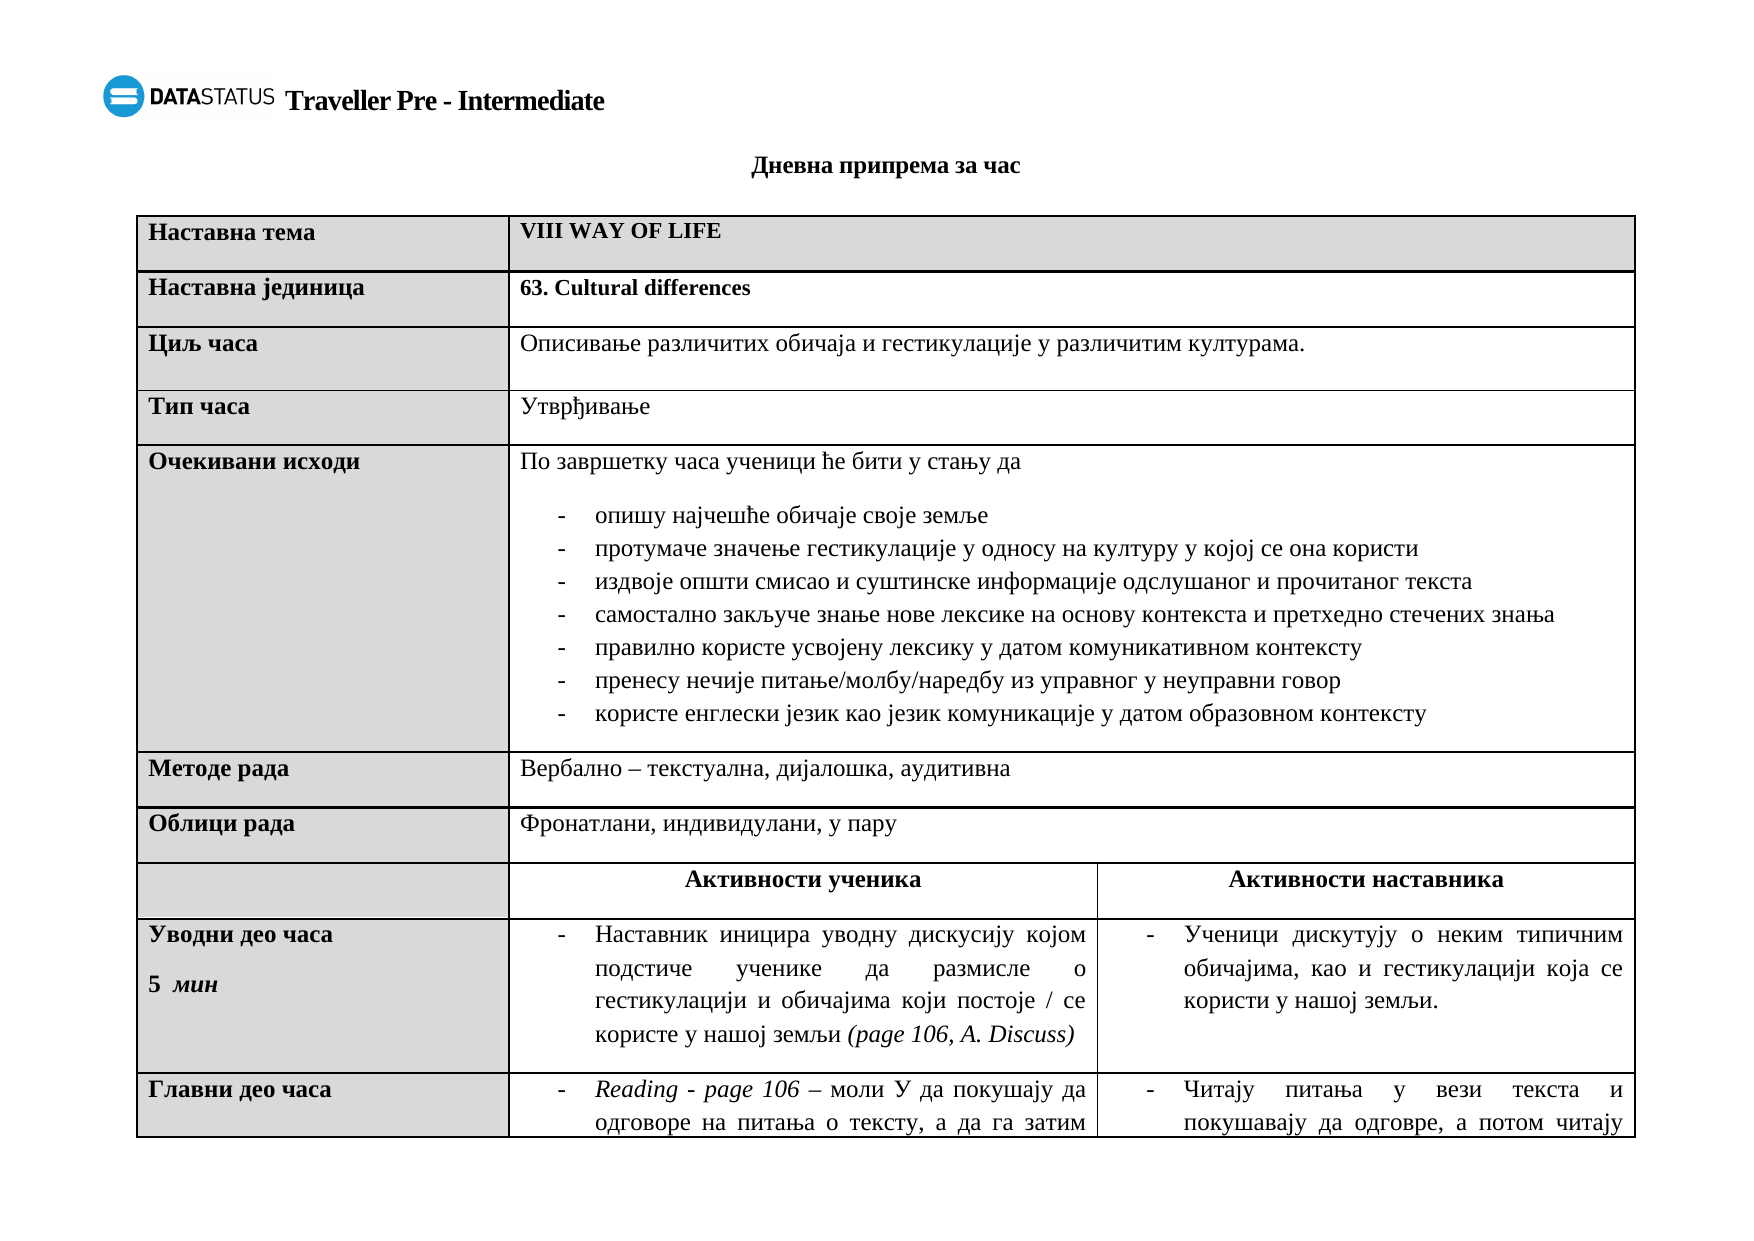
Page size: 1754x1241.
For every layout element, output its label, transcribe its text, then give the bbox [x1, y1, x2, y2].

table_cell Наставник иницира уводну дискусију којом подстиче ученике да размисле о гестикулацији и обичајима који постоје / се користе у нашој земљи (page 106, A. Discuss) [510, 920, 1097, 1072]
table_cell Утврђивање [510, 391, 1634, 444]
table_cell Циљ часа [138, 328, 508, 390]
table_cell Активности наставника [1098, 864, 1634, 917]
table_cell 63. Cultural differences [510, 273, 1634, 326]
table_cell Описивање различитих обичаја и гестикулације у различитим културама. [510, 328, 1634, 390]
table_cell Вербално – текстуална, дијалошка, аудитивна [510, 753, 1634, 806]
table_cell [138, 864, 508, 917]
table_cell Методе рада [138, 753, 508, 806]
table_cell Очекивани исходи [138, 446, 508, 751]
table_cell Наставна јединица [138, 273, 508, 326]
table_cell Активности ученика [510, 864, 1097, 917]
table_cell Облици рада [138, 809, 508, 862]
table_cell Главни део часа 30 мин [138, 1074, 508, 1136]
table_cell По завршетку часа ученици ће бити у стању да опишу најчешће обичаје своје земље протумаче значење гестикулације у односу на културу у којој се она користи издвоје општи смисао и суштинске информације одслушаног и прочитаног текста самостално закључе знање нове лексике на основу контекста и претхедно стечених знања правилно користе усвојену лексику у датом комуникативном контексту пренесу нечије питање/молбу/наредбу из управног у неуправни говор користе енглески језик као језик комуникације у датом образовном контексту [510, 446, 1634, 751]
table_cell Ученици дискутују о неким типичним обичајима, као и гестикулацији која се користи у нашој земљи. [1098, 920, 1634, 1072]
picture [102, 75, 275, 118]
table_header VIII WAY OF LIFE [510, 217, 1634, 270]
table_cell Фронатлани, индивидулани, у пару [510, 809, 1634, 862]
table_cell Уводни део часа 5 мин [138, 920, 508, 1072]
table_cell Тип часа [138, 391, 508, 444]
table_header Наставна тема [138, 217, 508, 270]
